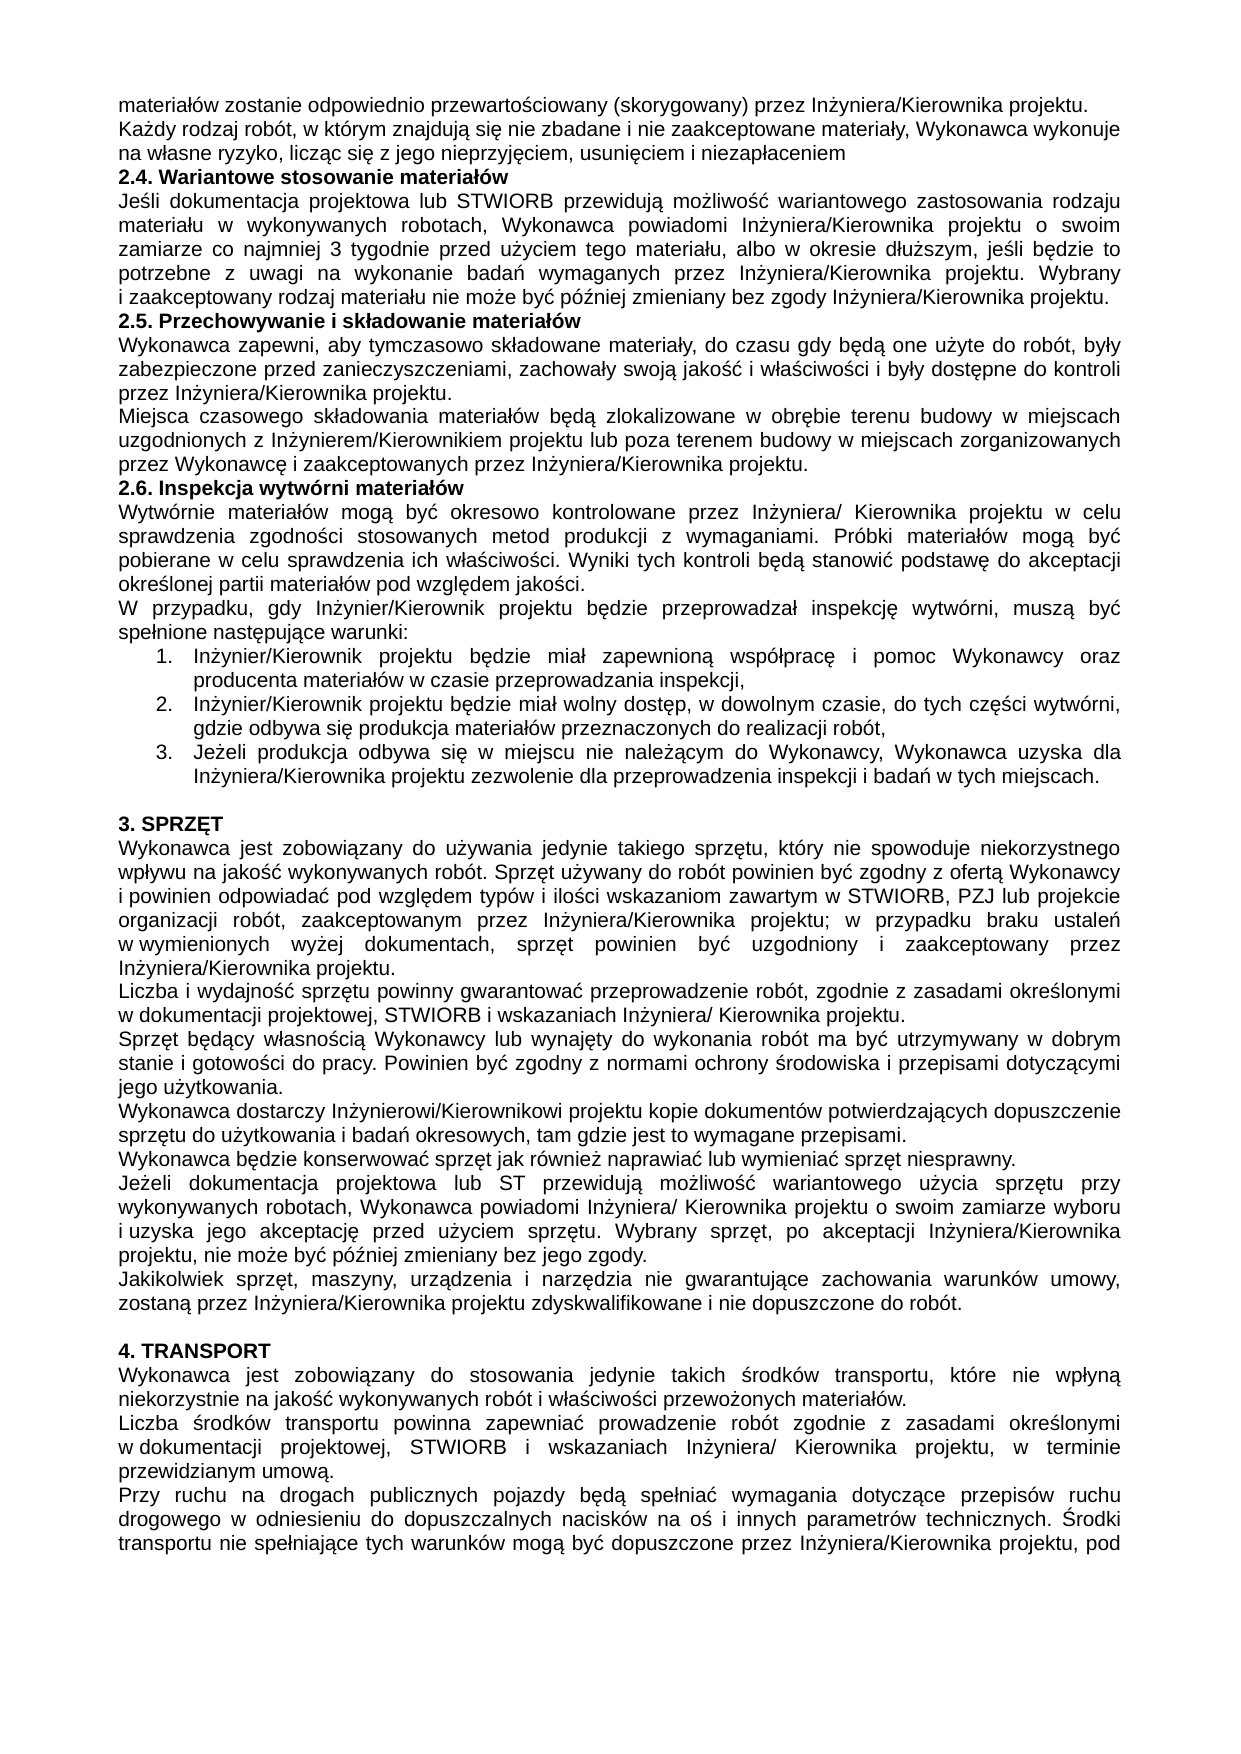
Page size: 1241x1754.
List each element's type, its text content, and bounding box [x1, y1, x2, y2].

list Jeżeli produkcja odbywa się w miejscu nie należącym do Wykonawcy, Wykonawca uzyska dla Inżyniera/Kierownika projektu zezwolenie dla przeprowadzenia inspekcji i badań w tych miejscach. [156, 740, 1122, 788]
text Wykonawca dostarczy Inżynierowi/Kierownikowi projektu kopie dokumentów potwierdzających dopuszczenie sprzętu do użytkowania i badań okresowych, tam gdzie jest to wymagane przepisami. [118, 1099, 1122, 1147]
text Wykonawca jest zobowiązany do używania jedynie takiego sprzętu, który nie spowoduje niekorzystnego wpływu na jakość wykonywanych robót. Sprzęt używany do robót powinien być zgodny z ofertą Wykonawcy i powinien odpowiadać pod względem typów i ilości wskazaniom zawartym w STWIORB, PZJ lub projekcie organizacji robót, zaakceptowanym przez Inżyniera/Kierownika projektu; w przypadku braku ustaleń w wymienionych wyżej dokumentach, sprzęt powinien być uzgodniony i zaakceptowany przez Inżyniera/Kierownika projektu. [118, 836, 1122, 979]
text 2.4. Wariantowe stosowanie materiałów [118, 165, 1122, 189]
text 2.6. Inspekcja wytwórni materiałów [118, 476, 1122, 500]
text Wykonawca będzie konserwować sprzęt jak również naprawiać lub wymieniać sprzęt niesprawny. [118, 1147, 1122, 1171]
text Jakikolwiek sprzęt, maszyny, urządzenia i narzędzia nie gwarantujące zachowania warunków umowy, zostaną przez Inżyniera/Kierownika projektu zdyskwalifikowane i nie dopuszczone do robót. [118, 1267, 1122, 1315]
text Wytwórnie materiałów mogą być okresowo kontrolowane przez Inżyniera/ Kierownika projektu w celu sprawdzenia zgodności stosowanych metod produkcji z wymaganiami. Próbki materiałów mogą być pobierane w celu sprawdzenia ich właściwości. Wyniki tych kontroli będą stanowić podstawę do akceptacji określonej partii materiałów pod względem jakości. [118, 500, 1122, 596]
text Wykonawca jest zobowiązany do stosowania jedynie takich środków transportu, które nie wpłyną niekorzystnie na jakość wykonywanych robót i właściwości przewożonych materiałów. [118, 1363, 1122, 1411]
list Inżynier/Kierownik projektu będzie miał zapewnioną współpracę i pomoc Wykonawcy oraz producenta materiałów w czasie przeprowadzania inspekcji, [156, 644, 1122, 692]
text Liczba i wydajność sprzętu powinny gwarantować przeprowadzenie robót, zgodnie z zasadami określonymi w dokumentacji projektowej, STWIORB i wskazaniach Inżyniera/ Kierownika projektu. [118, 979, 1122, 1027]
text Miejsca czasowego składowania materiałów będą zlokalizowane w obrębie terenu budowy w miejscach uzgodnionych z Inżynierem/Kierownikiem projektu lub poza terenem budowy w miejscach zorganizowanych przez Wykonawcę i zaakceptowanych przez Inżyniera/Kierownika projektu. [118, 404, 1122, 476]
text 2.5. Przechowywanie i składowanie materiałów [118, 308, 1122, 332]
text W przypadku, gdy Inżynier/Kierownik projektu będzie przeprowadzał inspekcję wytwórni, muszą być spełnione następujące warunki: [118, 596, 1122, 644]
list Inżynier/Kierownik projektu będzie miał wolny dostęp, w dowolnym czasie, do tych części wytwórni, gdzie odbywa się produkcja materiałów przeznaczonych do realizacji robót, [156, 692, 1122, 740]
text Sprzęt będący własnością Wykonawcy lub wynajęty do wykonania robót ma być utrzymywany w dobrym stanie i gotowości do pracy. Powinien być zgodny z normami ochrony środowiska i przepisami dotyczącymi jego użytkowania. [118, 1027, 1122, 1099]
text Wykonawca zapewni, aby tymczasowo składowane materiały, do czasu gdy będą one użyte do robót, były zabezpieczone przed zanieczyszczeniami, zachowały swoją jakość i właściwości i były dostępne do kontroli przez Inżyniera/Kierownika projektu. [118, 332, 1122, 404]
text Każdy rodzaj robót, w którym znajdują się nie zbadane i nie zaakceptowane materiały, Wykonawca wykonuje na własne ryzyko, licząc się z jego nieprzyjęciem, usunięciem i niezapłaceniem [118, 117, 1122, 165]
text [118, 93, 1122, 117]
text Jeżeli dokumentacja projektowa lub ST przewidują możliwość wariantowego użycia sprzętu przy wykonywanych robotach, Wykonawca powiadomi Inżyniera/ Kierownika projektu o swoim zamiarze wyboru i uzyska jego akceptację przed użyciem sprzętu. Wybrany sprzęt, po akceptacji Inżyniera/Kierownika projektu, nie może być później zmieniany bez jego zgody. [118, 1171, 1122, 1267]
text 4. TRANSPORT [118, 1339, 1122, 1363]
text Jeśli dokumentacja projektowa lub STWIORB przewidują możliwość wariantowego zastosowania rodzaju materiału w wykonywanych robotach, Wykonawca powiadomi Inżyniera/Kierownika projektu o swoim zamiarze co najmniej 3 tygodnie przed użyciem tego materiału, albo w okresie dłuższym, jeśli będzie to potrzebne z uwagi na wykonanie badań wymaganych przez Inżyniera/Kierownika projektu. Wybrany i zaakceptowany rodzaj materiału nie może być później zmieniany bez zgody Inżyniera/Kierownika projektu. [118, 189, 1122, 308]
text 3. SPRZĘT [118, 812, 1122, 836]
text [118, 1482, 1122, 1554]
text Liczba środków transportu powinna zapewniać prowadzenie robót zgodnie z zasadami określonymi w dokumentacji projektowej, STWIORB i wskazaniach Inżyniera/ Kierownika projektu, w terminie przewidzianym umową. [118, 1411, 1122, 1482]
